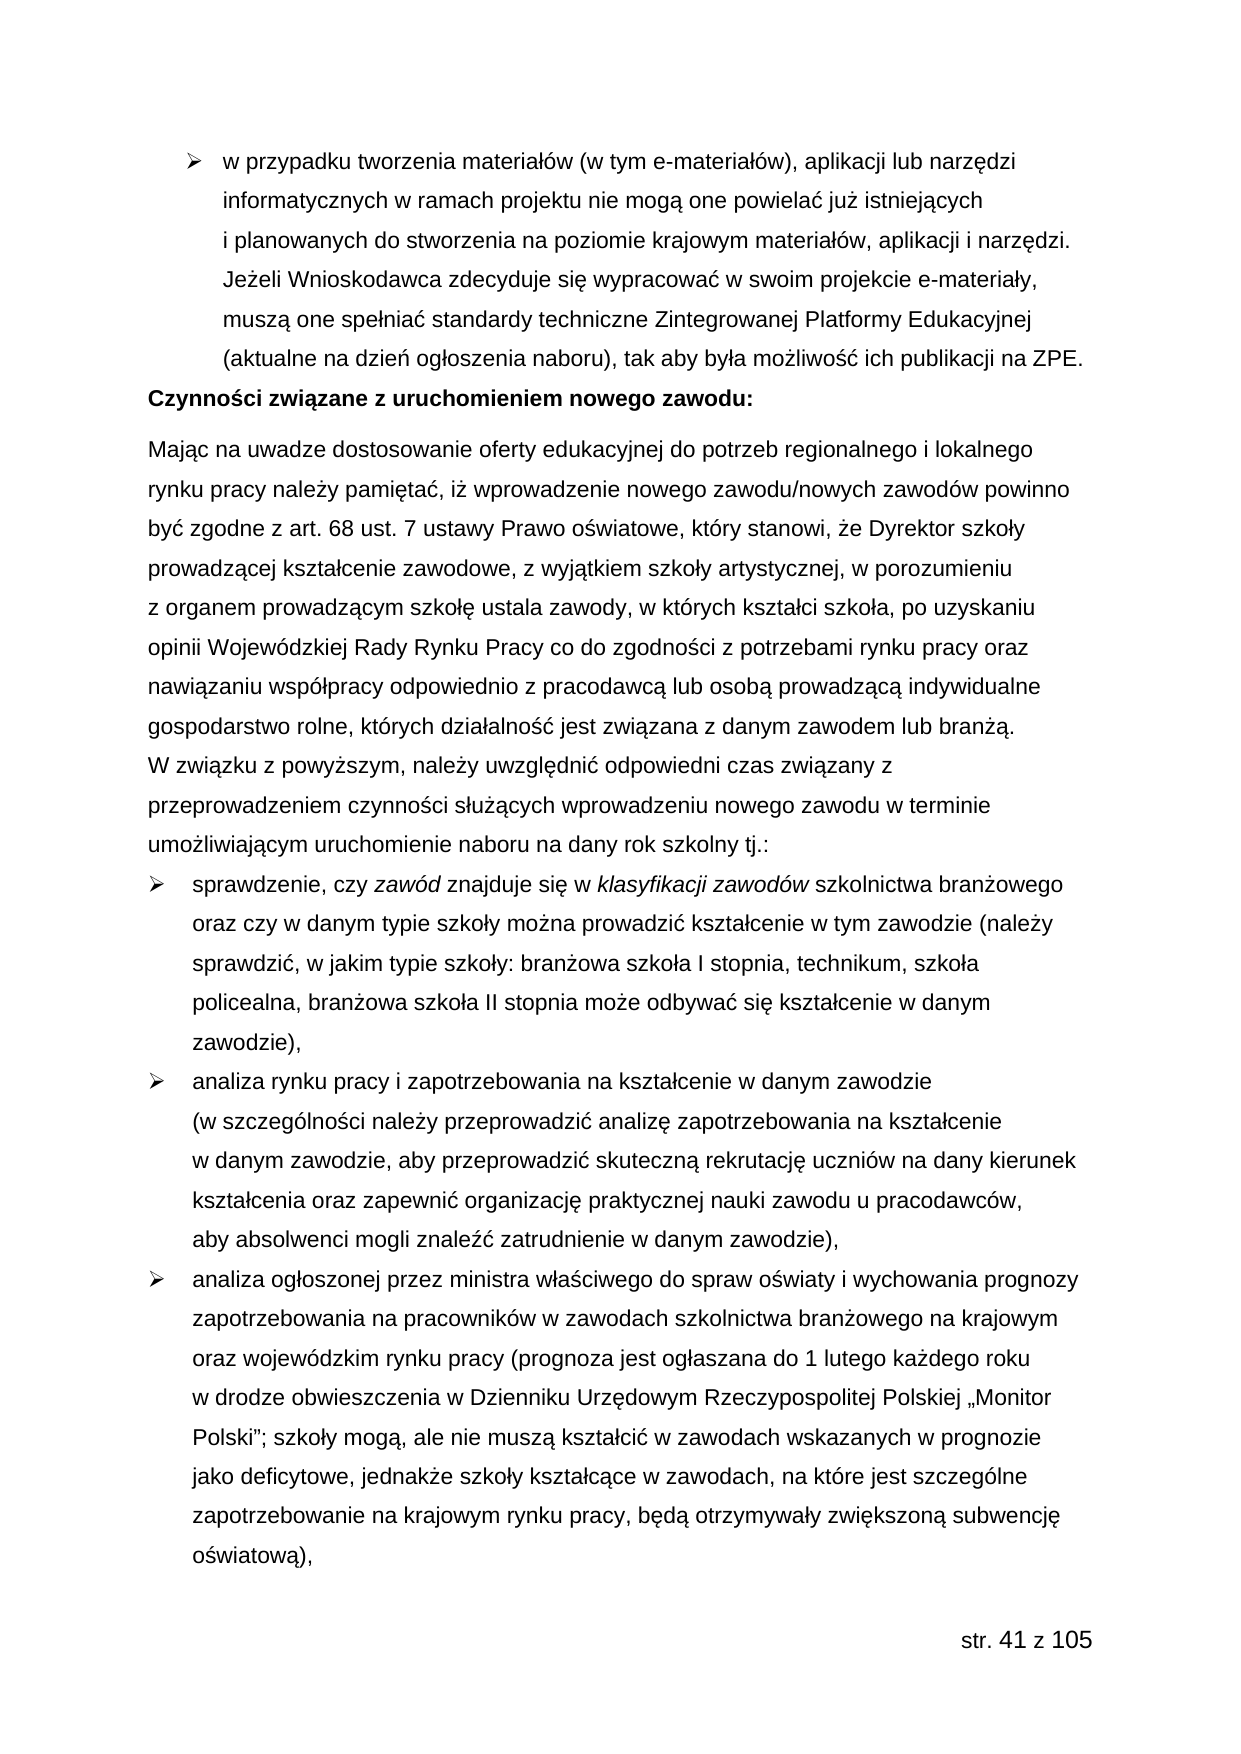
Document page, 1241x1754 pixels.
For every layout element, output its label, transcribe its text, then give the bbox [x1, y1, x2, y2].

list analiza rynku pracy i zapotrzebowania na kształcenie w danym zawodzie (w szczególności należy przeprowadzić analizę zapotrzebowania na kształcenie w danym zawodzie, aby przeprowadzić skuteczną rekrutację uczniów na dany kierunek kształcenia oraz zapewnić organizację praktycznej nauki zawodu u pracodawców, aby absolwenci mogli znaleźć zatrudnienie w danym zawodzie), [148, 1068, 1093, 1252]
list sprawdzenie, czy zawód znajduje się w klasyfikacji zawodów szkolnictwa branżowego oraz czy w danym typie szkoły można prowadzić kształcenie w tym zawodzie (należy sprawdzić, w jakim typie szkoły: branżowa szkoła I stopnia, technikum, szkoła policealna, branżowa szkoła II stopnia może odbywać się kształcenie w danym zawodzie), [148, 871, 1093, 1055]
list Czynności związane z uruchomieniem nowego zawodu: [148, 384, 1093, 411]
text Mając na uwadze dostosowanie oferty edukacyjnej do potrzeb regionalnego i lokalnego rynku pracy należy pamiętać, iż wprowadzenie nowego zawodu/nowych zawodów powinno być zgodne z art. 68 ust. 7 ustawy Prawo oświatowe, który stanowi, że Dyrektor szkoły prowadzącej kształcenie zawodowe, z wyjątkiem szkoły artystycznej, w porozumieniu z organem prowadzącym szkołę ustala zawody, w których kształci szkoła, po uzyskaniu opinii Wojewódzkiej Rady Rynku Pracy co do zgodności z potrzebami rynku pracy oraz nawiązaniu współpracy odpowiednio z pracodawcą lub osobą prowadzącą indywidualne gospodarstwo rolne, których działalność jest związana z danym zawodem lub branżą. W związku z powyższym, należy uwzględnić odpowiedni czas związany z przeprowadzeniem czynności służących wprowadzeniu nowego zawodu w terminie umożliwiającym uruchomienie naboru na dany rok szkolny tj.: [148, 436, 1093, 858]
list w przypadku tworzenia materiałów (w tym e-materiałów), aplikacji lub narzędzi informatycznych w ramach projektu nie mogą one powielać już istniejących [185, 148, 1093, 213]
list analiza ogłoszonej przez ministra właściwego do spraw oświaty i wychowania prognozy zapotrzebowania na pracowników w zawodach szkolnictwa branżowego na krajowym oraz wojewódzkim rynku pracy (prognoza jest ogłaszana do 1 lutego każdego roku w drodze obwieszczenia w Dzienniku Urzędowym Rzeczypospolitej Polskiej „Monitor Polski”; szkoły mogą, ale nie muszą kształcić w zawodach wskazanych w prognozie jako deficytowe, jednakże szkoły kształcące w zawodach, na które jest szczególne zapotrzebowanie na krajowym rynku pracy, będą otrzymywały zwiększoną subwencję oświatową), [148, 1266, 1093, 1568]
list i planowanych do stworzenia na poziomie krajowym materiałów, aplikacji i narzędzi. Jeżeli Wnioskodawca zdecyduje się wypracować w swoim projekcie e-materiały, muszą one spełniać standardy techniczne Zintegrowanej Platformy Edukacyjnej (aktualne na dzień ogłoszenia naboru), tak aby była możliwość ich publikacji na ZPE. [223, 227, 1093, 371]
